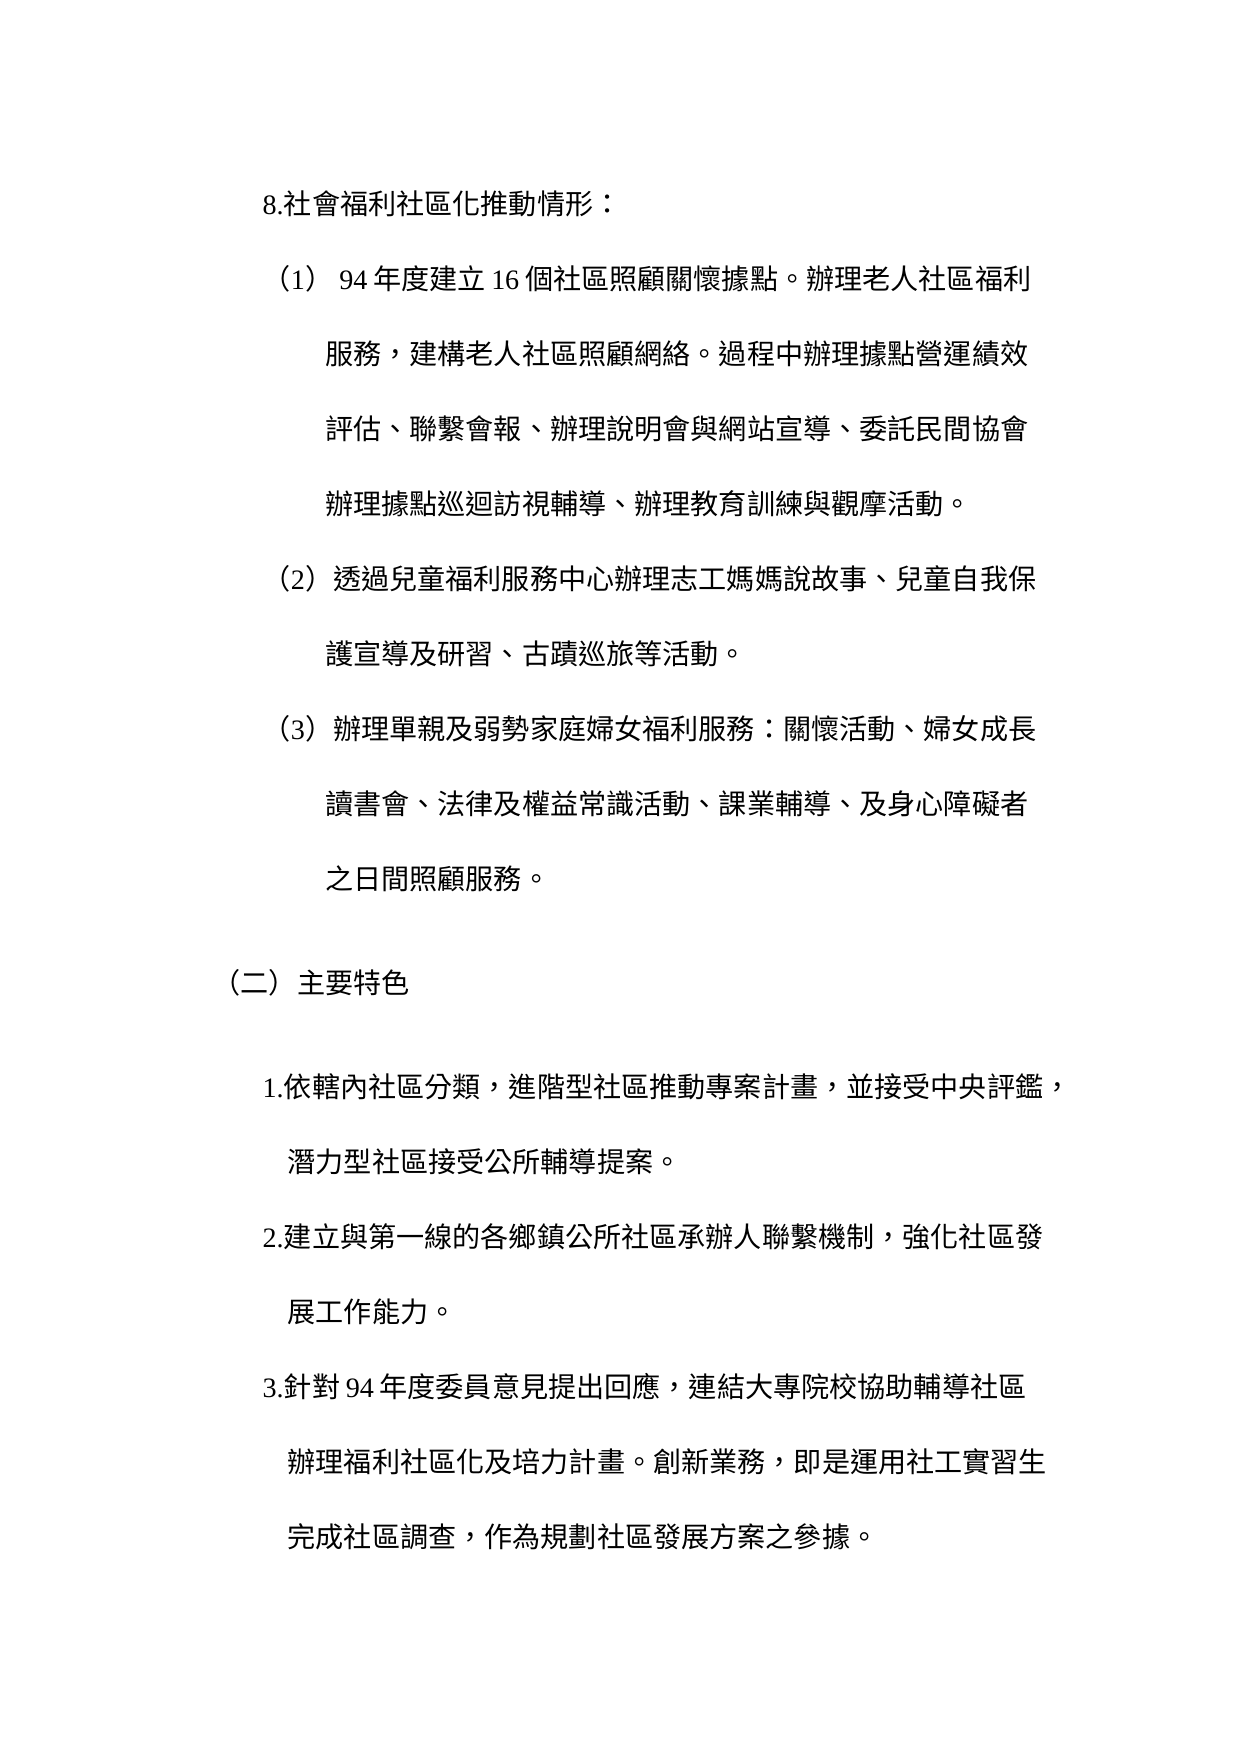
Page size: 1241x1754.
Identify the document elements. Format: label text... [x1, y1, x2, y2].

text （二）主要特色 [187, 944, 1053, 1019]
text （1） 94年度建立16個社區照顧關懷據點。辦理老人社區福利服務，建構老人社區照顧網絡。過程中辦理據點營運績效評估、聯繫會報、辦理說明會與網站宣導、委託民間協會辦理據點巡迴訪視輔導、辦理教育訓練與觀摩活動。 [262, 239, 1053, 539]
text 8.社會福利社區化推動情形： [262, 164, 1053, 239]
text （2）透過兒童福利服務中心辦理志工媽媽說故事、兒童自我保護宣導及研習、古蹟巡旅等活動。 [262, 539, 1053, 689]
text 1.依轄內社區分類，進階型社區推動專案計畫，並接受中央評鑑，潛力型社區接受公所輔導提案。 [262, 1048, 1053, 1198]
text 2.建立與第一線的各鄉鎮公所社區承辦人聯繫機制，強化社區發展工作能力。 [262, 1198, 1053, 1348]
text （3）辦理單親及弱勢家庭婦女福利服務：關懷活動、婦女成長讀書會、法律及權益常識活動、課業輔導、及身心障礙者之日間照顧服務。 [262, 689, 1053, 914]
text 3.針對94年度委員意見提出回應，連結大專院校協助輔導社區辦理福利社區化及培力計畫。創新業務，即是運用社工實習生完成社區調查，作為規劃社區發展方案之參據。 [262, 1348, 1053, 1573]
